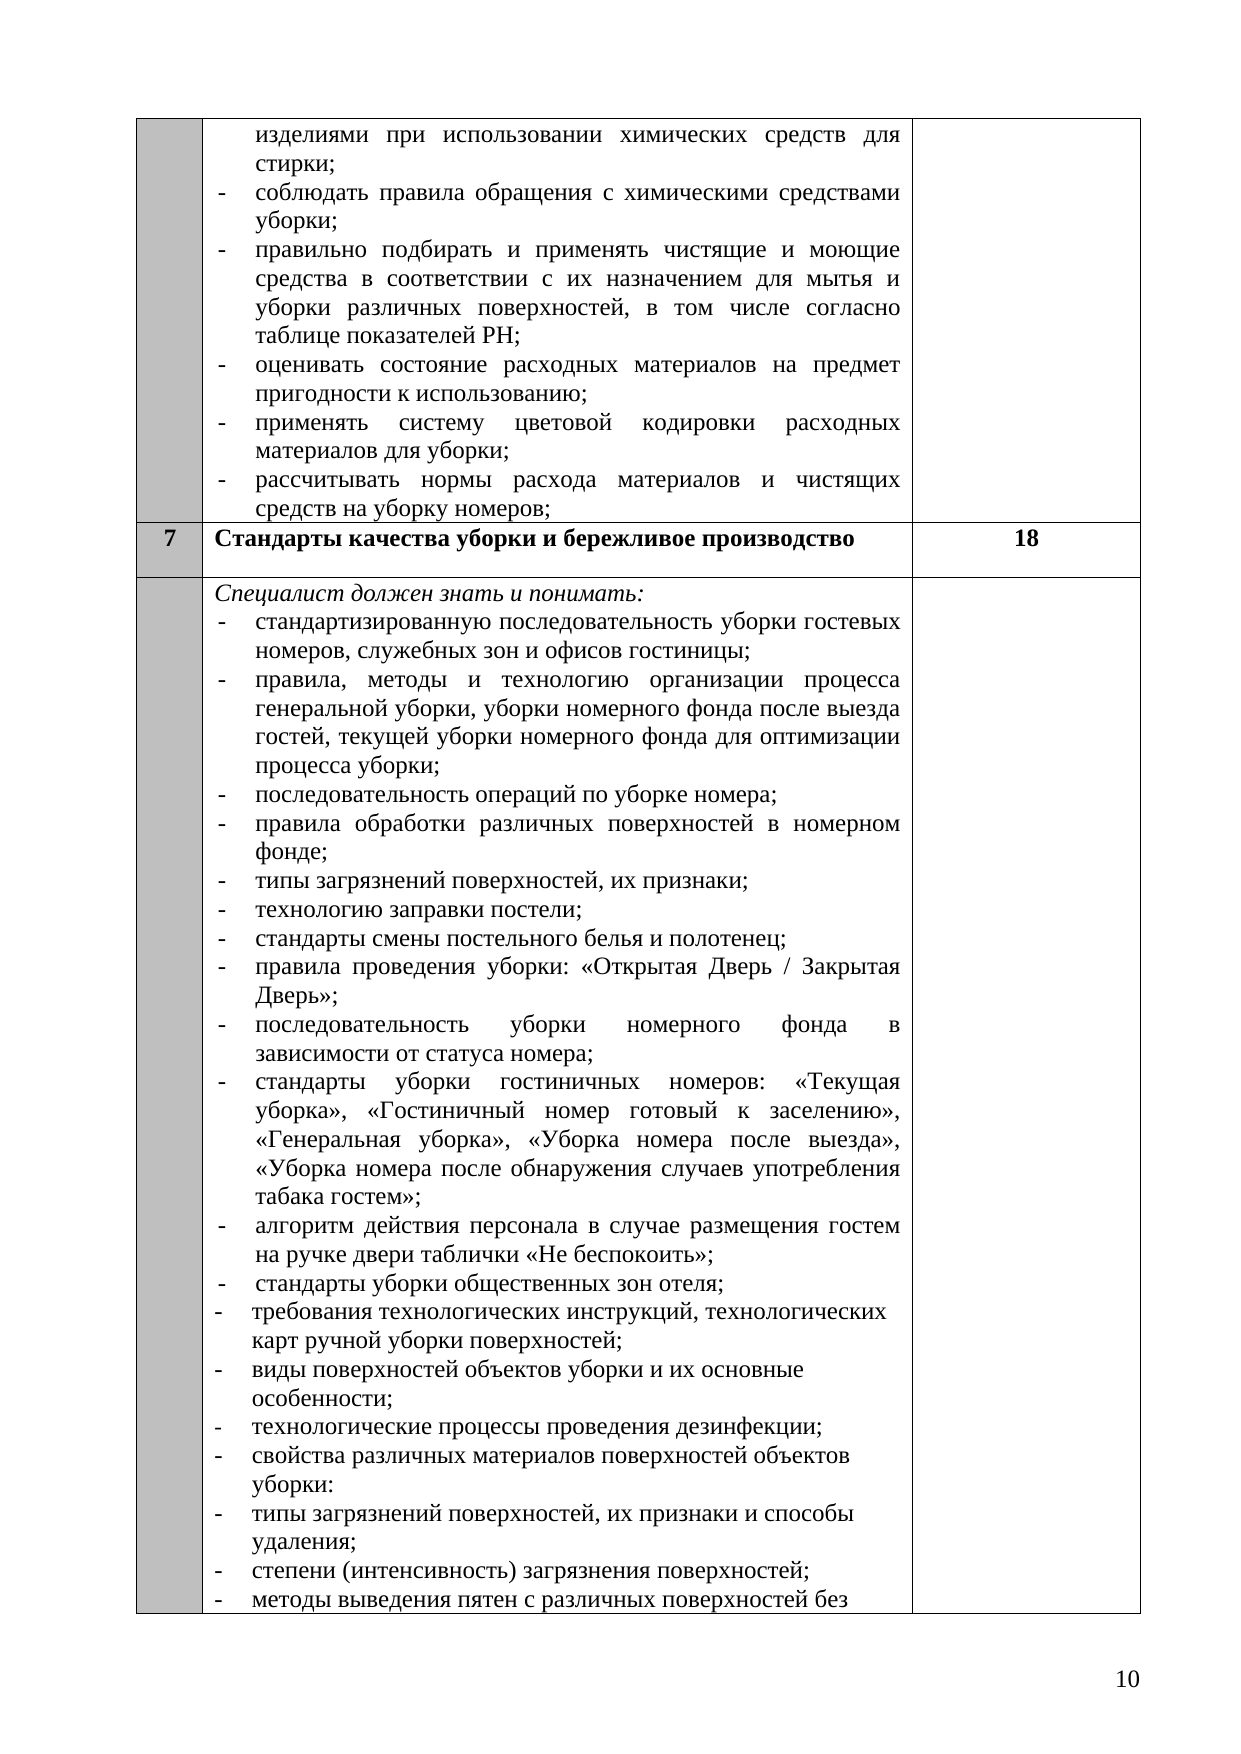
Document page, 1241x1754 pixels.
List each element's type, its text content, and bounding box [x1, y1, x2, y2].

table_cell [913, 578, 1140, 1613]
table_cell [203, 119, 912, 522]
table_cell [203, 578, 912, 1613]
table_cell 18 [913, 523, 1140, 577]
table_cell 7 [137, 523, 202, 577]
table_cell [913, 119, 1140, 522]
table_cell Стандарты качества уборки и бережливое производство [203, 523, 912, 577]
table_cell [137, 578, 202, 1613]
